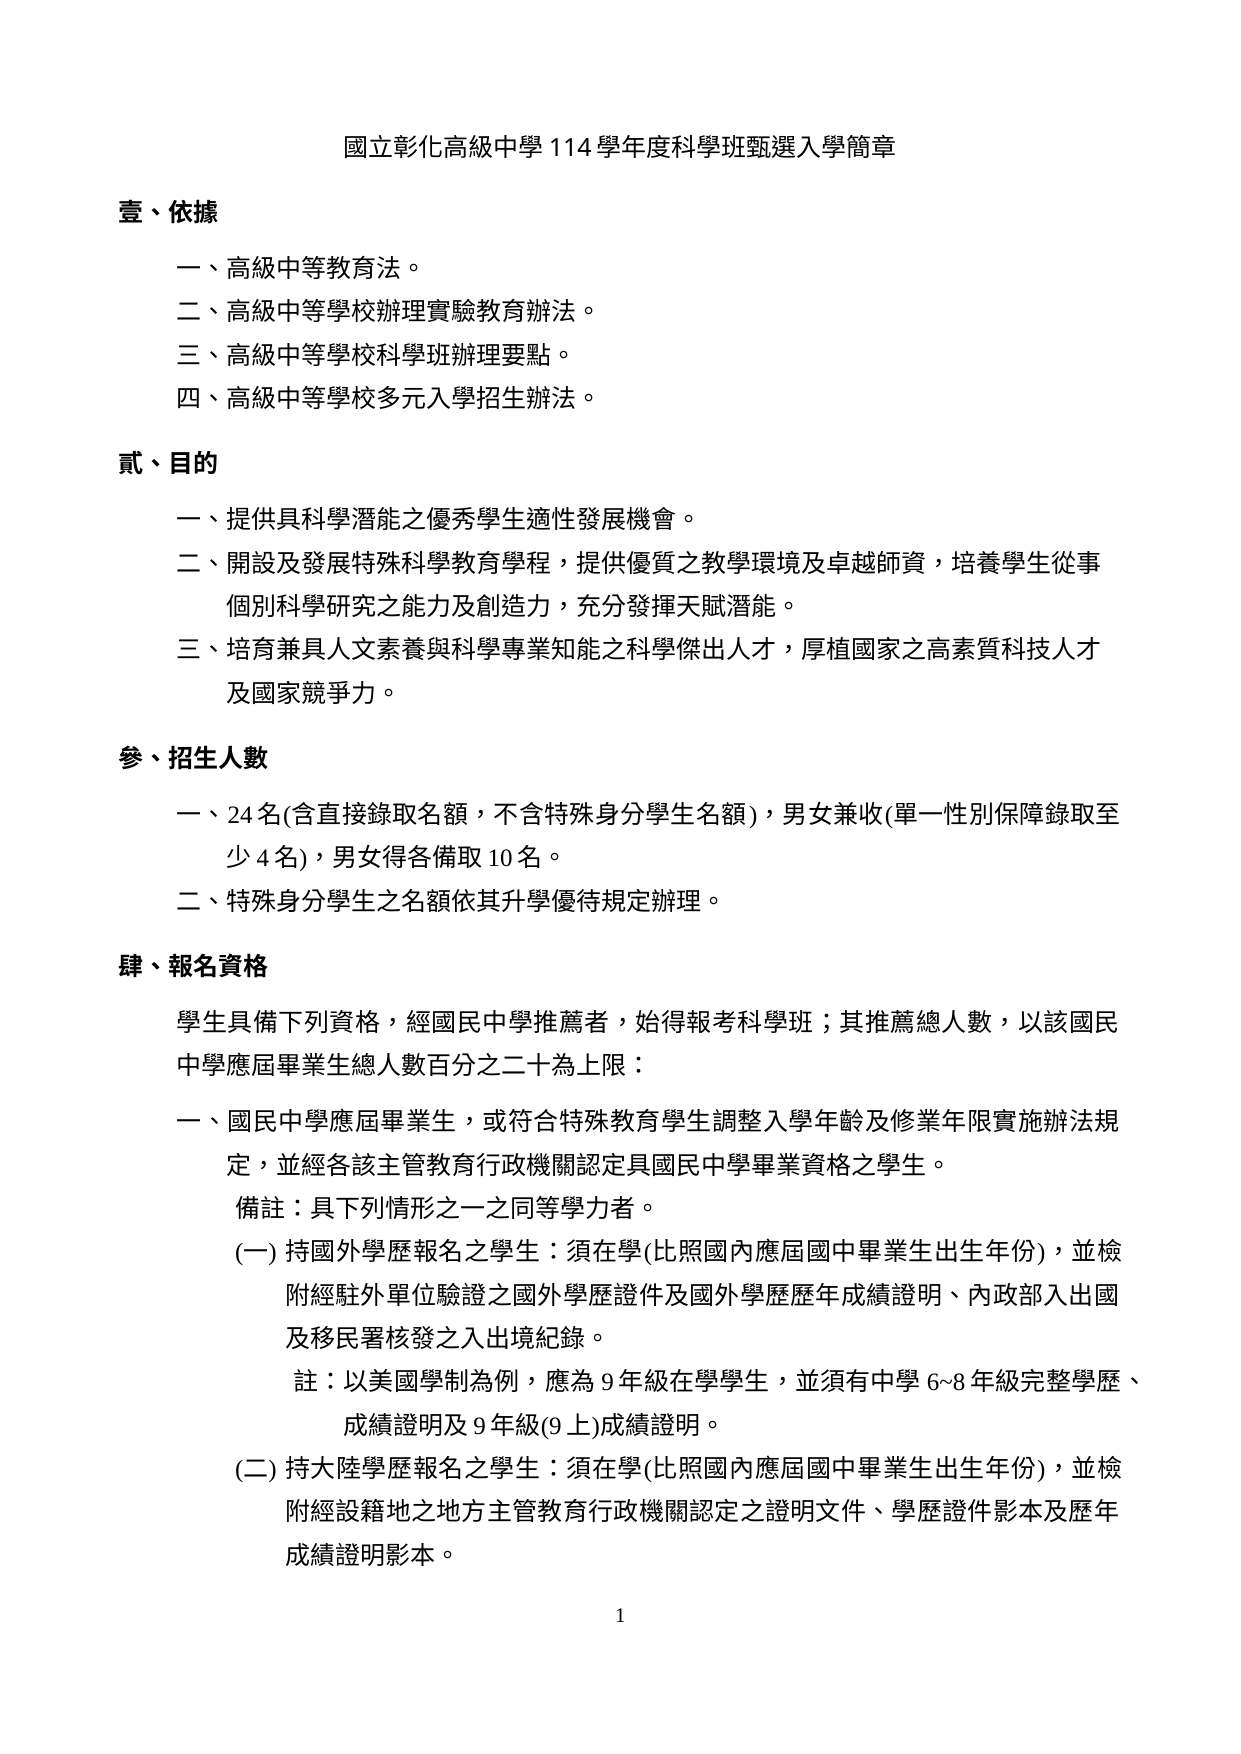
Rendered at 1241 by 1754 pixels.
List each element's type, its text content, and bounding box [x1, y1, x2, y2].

text 三、培育兼具人文素養與科學專業知能之科學傑出人才，厚植國家之高素質科技人才及國家競爭力。 [176, 626, 1122, 713]
text 二、開設及發展特殊科學教育學程，提供優質之教學環境及卓越師資，培養學生從事個別科學研究之能力及創造力，充分發揮天賦潛能。 [176, 539, 1122, 626]
text 三、高級中等學校科學班辦理要點。 [176, 332, 1122, 375]
subtitle 參、招生人數 [118, 734, 1122, 778]
text 一、國民中學應屆畢業生，或符合特殊教育學生調整入學年齡及修業年限實施辦法規定，並經各該主管教育行政機關認定具國民中學畢業資格之學生。 [176, 1098, 1122, 1185]
list 持大陸學歷報名之學生：須在學(比照國內應屆國中畢業生出生年份)，並檢附經設籍地之地方主管教育行政機關認定之證明文件、學歷證件影本及歷年成績證明影本。 [235, 1445, 1122, 1575]
list 持國外學歷報名之學生：須在學(比照國內應屆國中畢業生出生年份)，並檢附經駐外單位驗證之國外學歷證件及國外學歷歷年成績證明、內政部入出國及移民署核發之入出境紀錄。 [235, 1228, 1122, 1358]
text 二、高級中等學校辦理實驗教育辦法。 [176, 288, 1122, 332]
text 學生具備下列資格，經國民中學推薦者，始得報考科學班；其推薦總人數，以該國民中學應屆畢業生總人數百分之二十為上限： [176, 999, 1122, 1085]
text 一、24名(含直接錄取名額，不含特殊身分學生名額)，男女兼收(單一性別保障錄取至少4名)，男女得各備取10名。 [176, 791, 1122, 877]
text 二、特殊身分學生之名額依其升學優待規定辦理。 [176, 877, 1122, 921]
text 國立彰化高級中學114學年度科學班甄選入學簡章 [118, 124, 1122, 167]
text 四、高級中等學校多元入學招生辦法。 [176, 375, 1122, 418]
text 備註：具下列情形之一之同等學力者。 [235, 1185, 1122, 1228]
text 註：以美國學制為例，應為9年級在學學生，並須有中學6~8年級完整學歷、成績證明及9年級(9上)成績證明。 [293, 1358, 1122, 1445]
subtitle 貳、目的 [118, 440, 1122, 483]
subtitle 壹、依據 [118, 189, 1122, 232]
text 一、提供具科學潛能之優秀學生適性發展機會。 [176, 496, 1122, 539]
subtitle 肆、報名資格 [118, 942, 1122, 986]
text 一、高級中等教育法。 [176, 245, 1122, 288]
